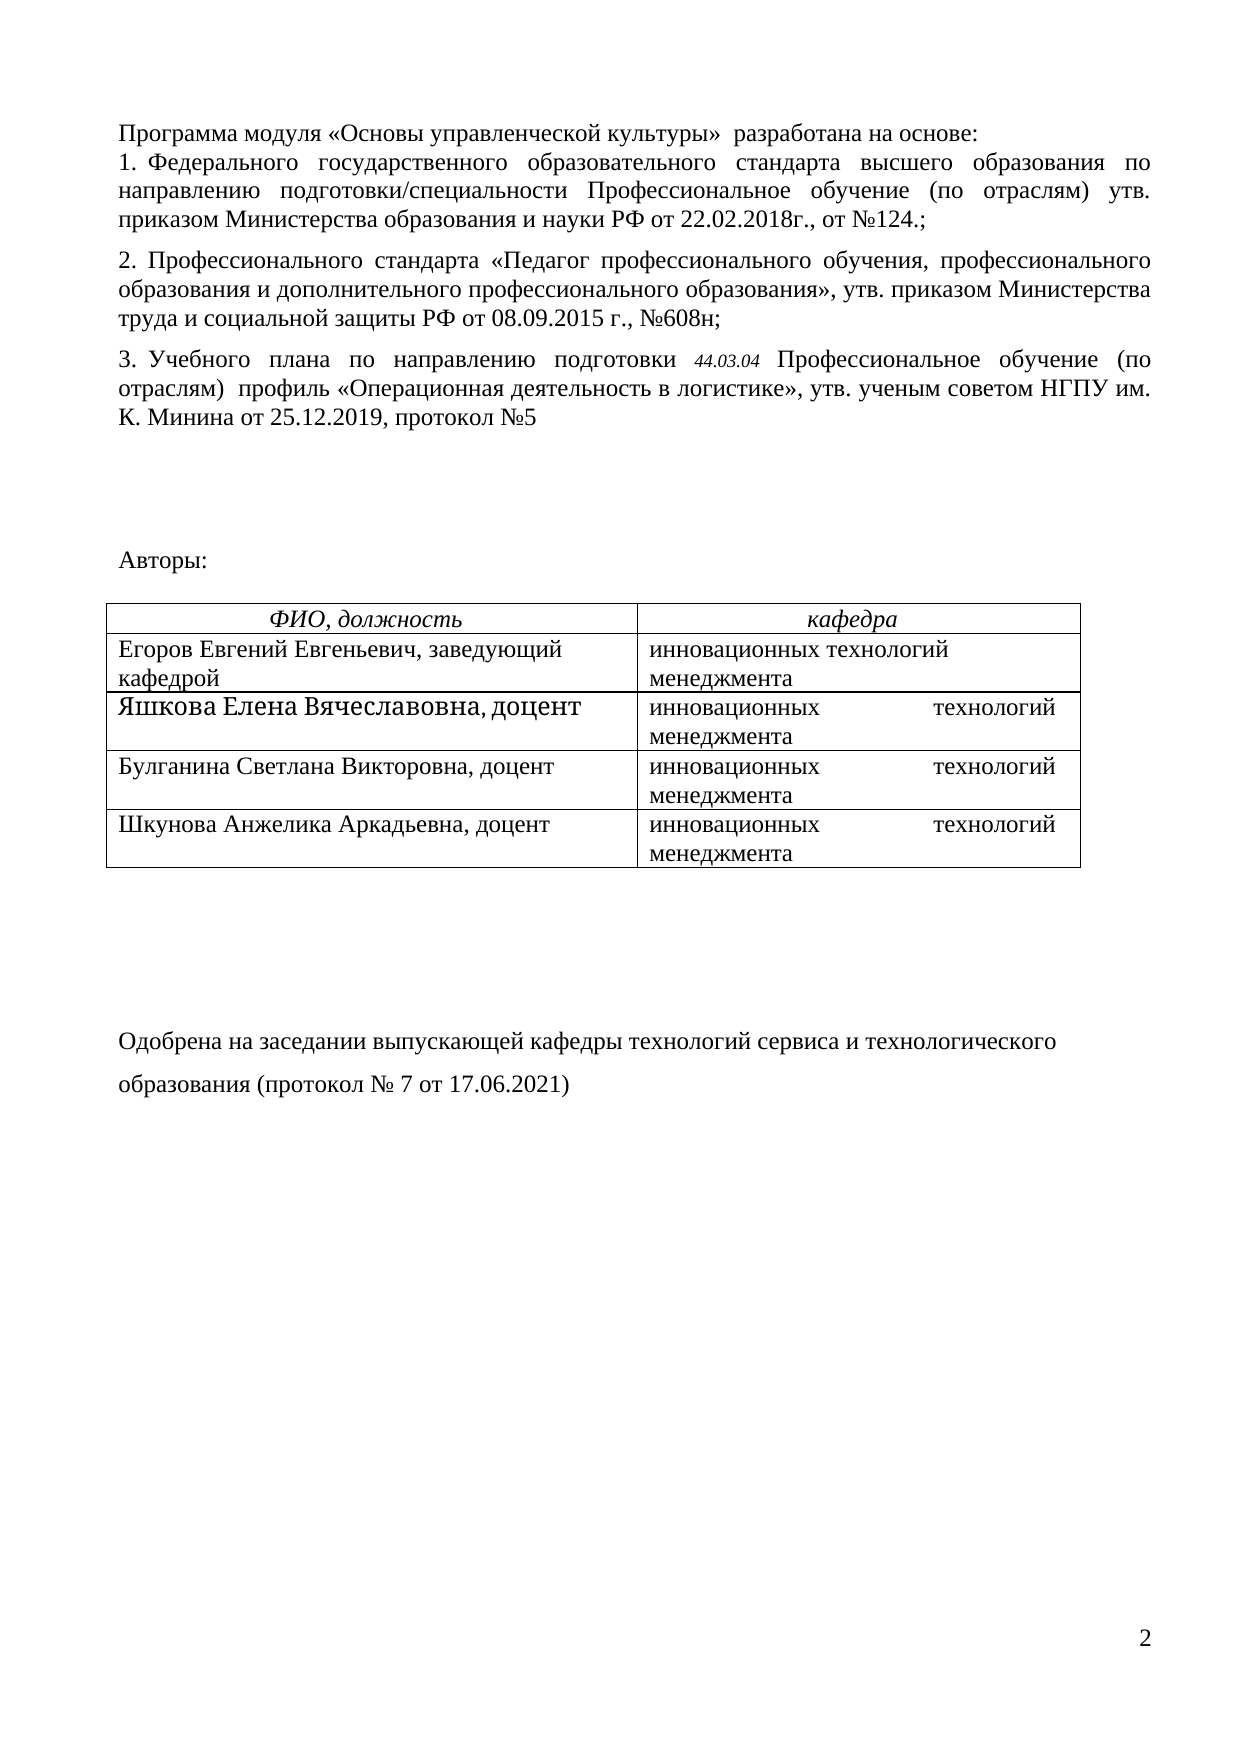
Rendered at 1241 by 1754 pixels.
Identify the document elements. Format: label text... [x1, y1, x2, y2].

list Профессионального стандарта «Педагог профессионального обучения, профессионального образования и дополнительного профессионального образования», утв. приказом Министерства труда и социальной защиты РФ от 08.09.2015 г., №608н; [118, 246, 1152, 332]
text Авторы: [118, 546, 1152, 574]
table_cell Яшкова Елена Вячеславовна, доцент [107, 693, 637, 750]
table_cell Егоров Евгений Евгеньевич, заведующий кафедрой [107, 634, 637, 691]
text Одобрена на заседании выпускающей кафедры технологий сервиса и технологического образования (протокол № 7 от 17.06.2021) [118, 1026, 1152, 1098]
list Учебного плана по направлению подготовки 44.03.04 Профессиональное обучение (по отраслям) профиль «Операционная деятельность в логистике», утв. ученым советом НГПУ им. К. Минина от 25.12.2019, протокол №5 [118, 344, 1152, 431]
table_cell Булганина Светлана Викторовна, доцент [107, 751, 637, 808]
table_cell инновационных технологий менеджмента [638, 693, 1080, 750]
list Федерального государственного образовательного стандарта высшего образования по направлению подготовки/специальности Профессиональное обучение (по отраслям) утв. приказом Министерства образования и науки РФ от 22.02.2018г., от №124.; [118, 147, 1152, 233]
table_cell инновационных технологий менеджмента [638, 810, 1080, 867]
table_header ФИО, должность [107, 604, 637, 633]
text Программа модуля «Основы управленческой культуры» разработана на основе: [118, 118, 1152, 147]
table_cell инновационных технологий менеджмента [638, 634, 1080, 691]
table_cell Шкунова Анжелика Аркадьевна, доцент [107, 810, 637, 867]
table_header кафедра [638, 604, 1080, 633]
table_cell инновационных технологий менеджмента [638, 751, 1080, 808]
